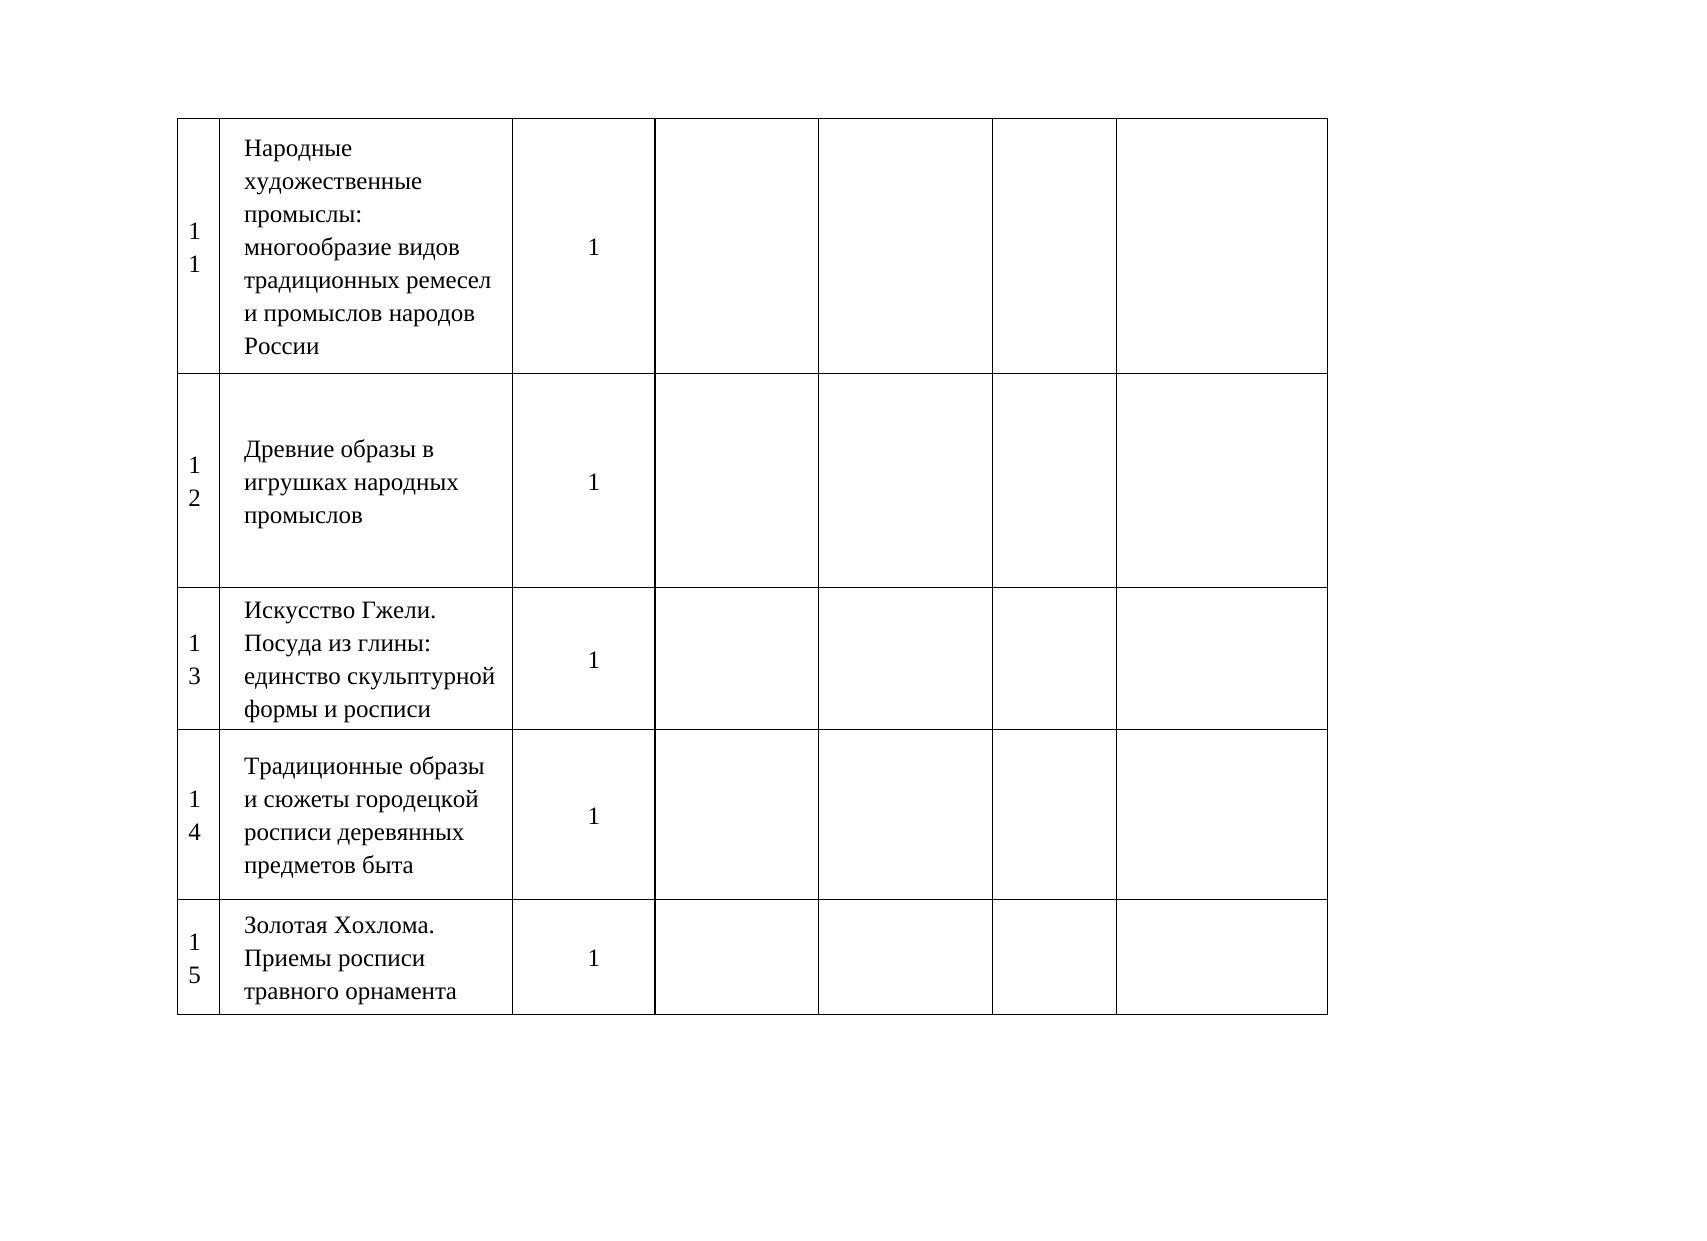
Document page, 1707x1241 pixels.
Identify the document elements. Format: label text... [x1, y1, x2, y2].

table_cell Искусство Гжели. Посуда из глины: единство скульптурной формы и росписи [220, 588, 512, 729]
table_cell 1 [513, 119, 654, 373]
table_cell [656, 900, 818, 1013]
table_cell [656, 374, 818, 587]
table_cell 1 [513, 588, 654, 729]
table_cell [656, 588, 818, 729]
table_cell Традиционные образы и сюжеты городецкой росписи деревянных предметов быта [220, 730, 512, 899]
table_cell [1117, 588, 1327, 729]
table_cell [993, 900, 1116, 1013]
table_cell [656, 730, 818, 899]
table_cell Золотая Хохлома. Приемы росписи травного орнамента [220, 900, 512, 1013]
table_cell 15 [178, 900, 219, 1013]
table_cell Народные художественные промыслы: многообразие видов традиционных ремесел и промыслов народов России [220, 119, 512, 373]
table_cell [993, 730, 1116, 899]
table_cell [993, 588, 1116, 729]
table_cell [656, 119, 818, 373]
table_cell 14 [178, 730, 219, 899]
table_cell [819, 374, 992, 587]
table_cell [1117, 730, 1327, 899]
table_cell 1 [513, 730, 654, 899]
table_cell [993, 119, 1116, 373]
table_cell [819, 900, 992, 1013]
table_cell 1 [513, 900, 654, 1013]
table_cell [1117, 119, 1327, 373]
table_cell [819, 588, 992, 729]
table_cell 1 [513, 374, 654, 587]
table_cell [1117, 900, 1327, 1013]
table_cell [819, 730, 992, 899]
table_cell 11 [178, 119, 219, 373]
table_cell [1117, 374, 1327, 587]
table_cell Древние образы в игрушках народных промыслов [220, 374, 512, 587]
table_cell 12 [178, 374, 219, 587]
table_cell [819, 119, 992, 373]
table_cell 13 [178, 588, 219, 729]
table_cell [993, 374, 1116, 587]
